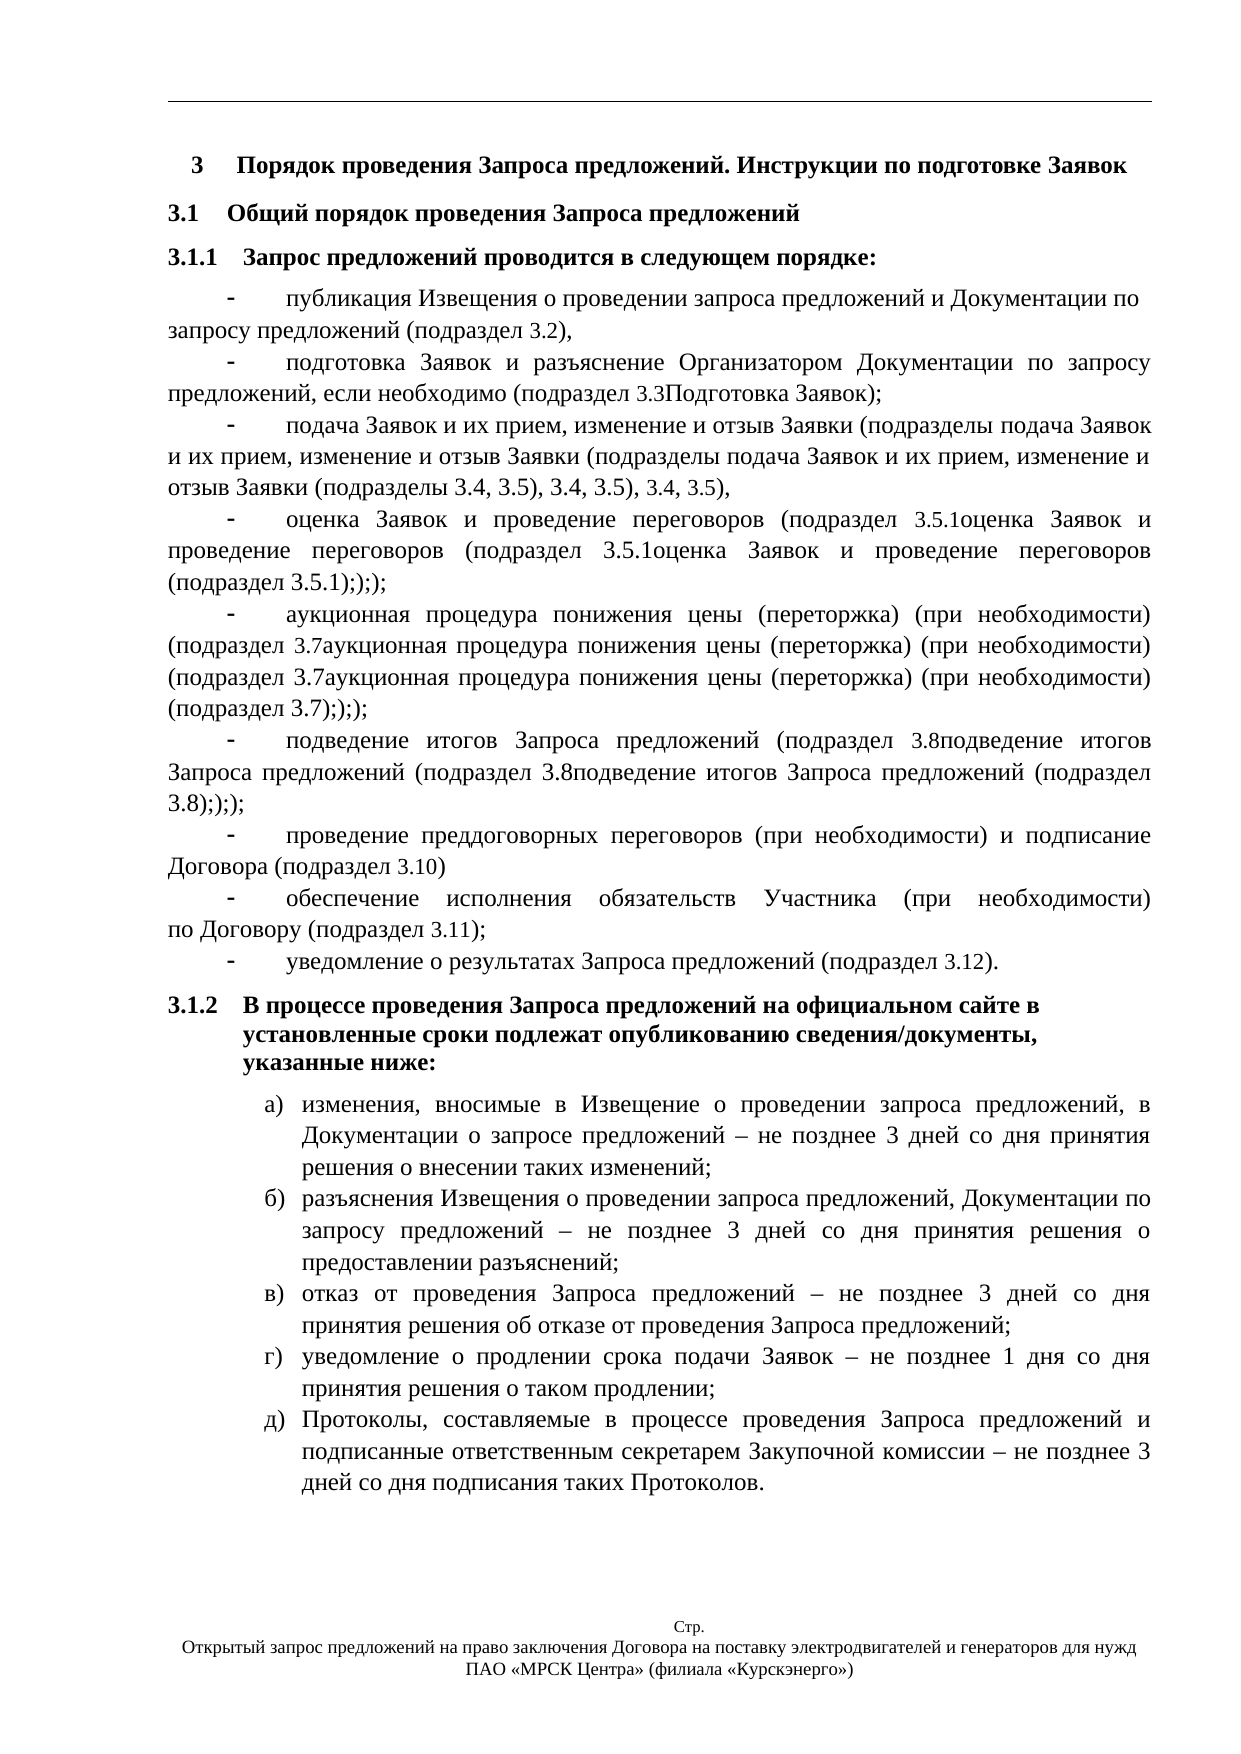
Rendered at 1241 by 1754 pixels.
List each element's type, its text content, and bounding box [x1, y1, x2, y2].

list обеспечение исполнения обязательств Участника (при необходимости) по Договору (подраздел 3.11); [168, 883, 1152, 943]
list подготовка Заявок и разъяснение Организатором Документации по запросу предложений, если необходимо (подраздел 3.3); [168, 347, 1152, 407]
subtitle Запрос предложений проводится в следующем порядке: [168, 242, 1152, 271]
list подведение итогов Запроса предложений (подраздел 3.8); [168, 725, 1152, 817]
subtitle Общий порядок проведения Запроса предложений [168, 198, 1152, 227]
subtitle В процессе проведения Запроса предложений на официальном сайте в установленные сроки подлежат опубликованию сведения/документы, указанные ниже: [168, 990, 1152, 1076]
list оценка Заявок и проведение переговоров (подраздел 3.5.1); [168, 504, 1152, 596]
list уведомление о результатах Запроса предложений (подраздел 3.12). [168, 946, 1152, 975]
list проведение преддоговорных переговоров (при необходимости) и подписание Договора (подраздел 3.10) [168, 820, 1152, 880]
list подача Заявок и их прием, изменение и отзыв Заявки (подразделы 3.4, 3.5), [168, 410, 1152, 501]
list изменения, вносимые в Извещение о проведении запроса предложений, в Документации о запросе предложений – не позднее 3 дней со дня принятия решения о внесении таких изменений; [264, 1089, 1152, 1181]
list публикация Извещения о проведении запроса предложений и Документации по запросу предложений (подраздел 3.2), [168, 283, 1152, 344]
list уведомление о продлении срока подачи Заявок – не позднее 1 дня со дня принятия решения о таком продлении; [264, 1341, 1152, 1402]
list аукционная процедура понижения цены (переторжка) (при необходимости) (подраздел 3.7); [168, 599, 1152, 722]
list Протоколы, составляемые в процессе проведения Запроса предложений и подписанные ответственным секретарем Закупочной комиссии – не позднее 3 дней со дня подписания таких Протоколов. [264, 1404, 1152, 1496]
list разъяснения Извещения о проведении запроса предложений, Документации по запросу предложений – не позднее 3 дней со дня принятия решения о предоставлении разъяснений; [264, 1183, 1152, 1275]
list отказ от проведения Запроса предложений – не позднее 3 дней со дня принятия решения об отказе от проведения Запроса предложений; [264, 1278, 1152, 1338]
subtitle Порядок проведения Запроса предложений. Инструкции по подготовке Заявок [166, 150, 1152, 179]
